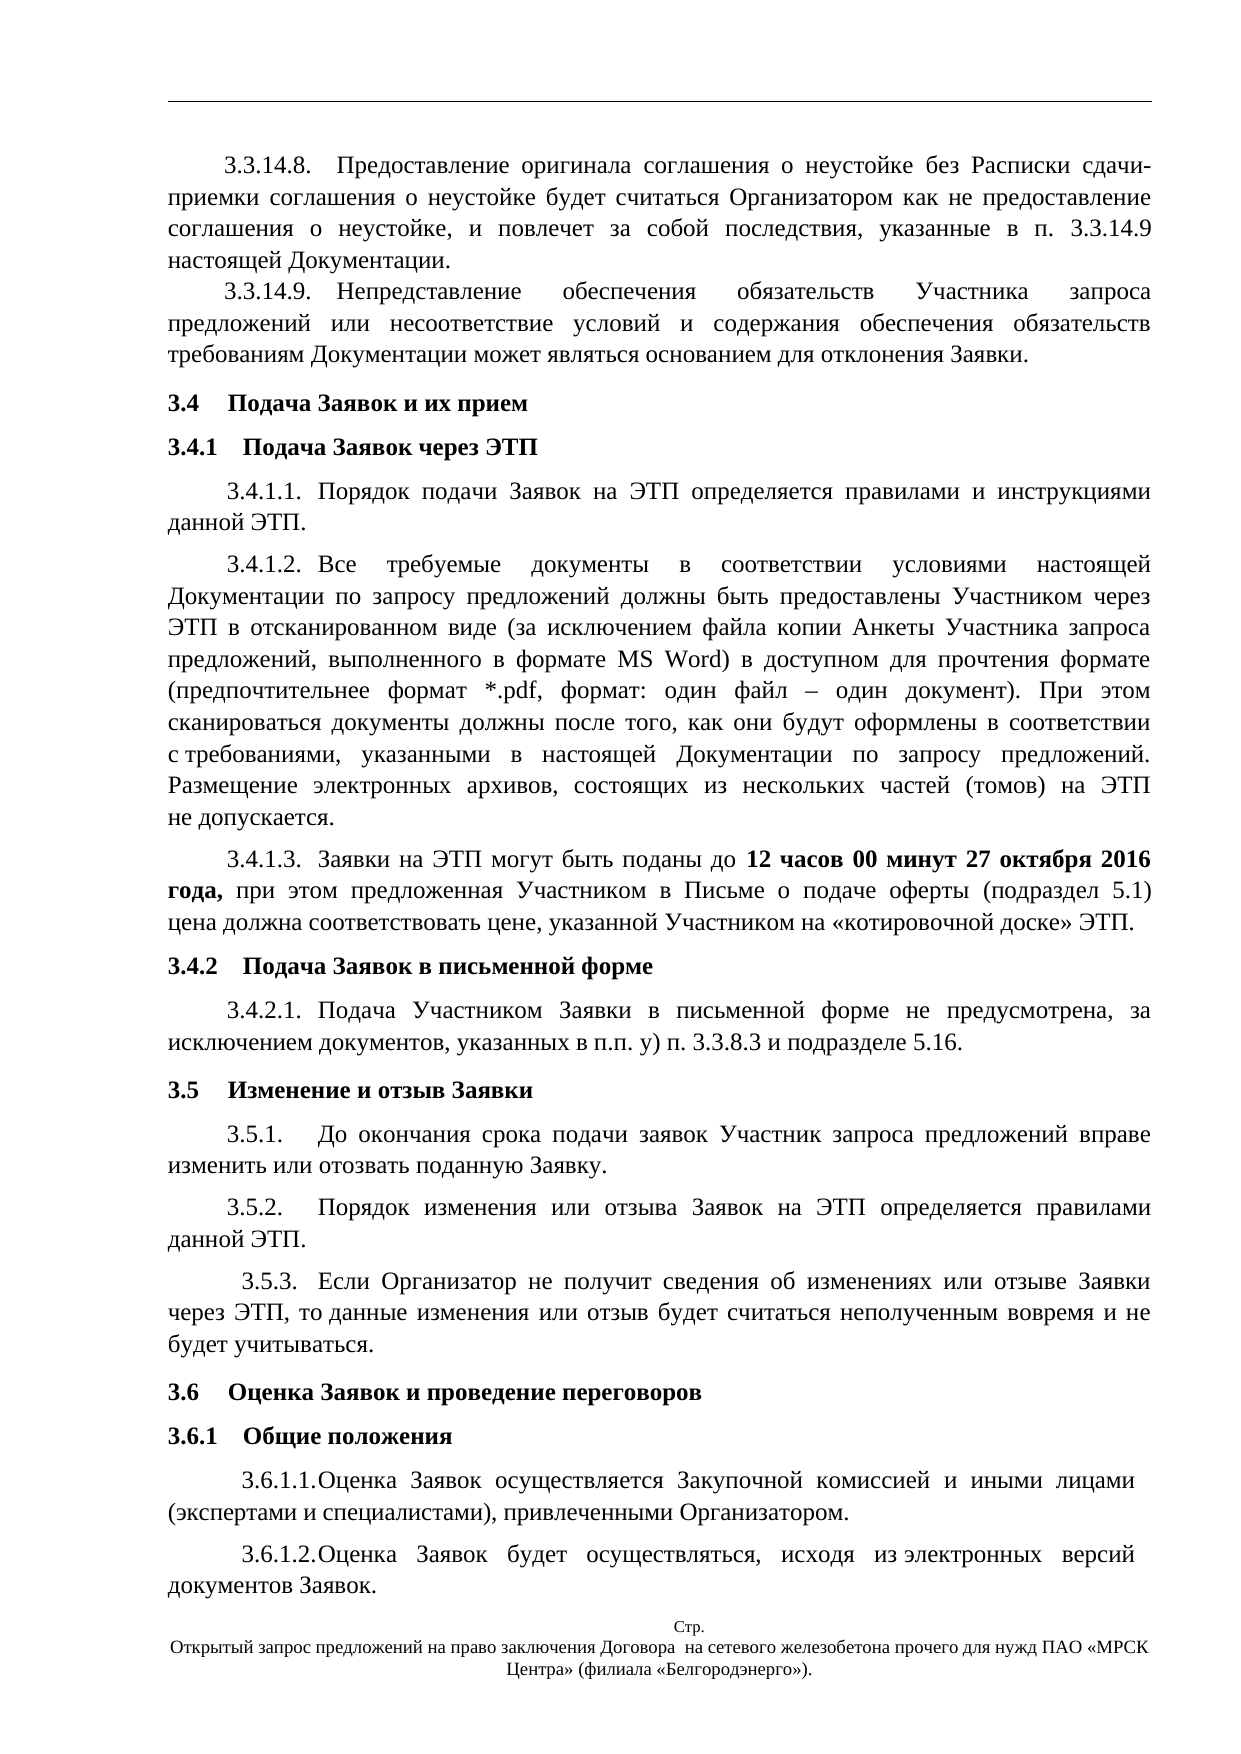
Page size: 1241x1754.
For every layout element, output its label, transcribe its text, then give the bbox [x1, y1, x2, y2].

subtitle Общие положения [168, 1421, 1152, 1450]
list Порядок подачи Заявок на ЭТП определяется правилами и инструкциями данной ЭТП. [168, 476, 1152, 536]
subtitle Изменение и отзыв Заявки [168, 1075, 1152, 1103]
list Оценка Заявок будет осуществляться, исходя из электронных версий документов Заявок. [168, 1539, 1135, 1599]
subtitle Оценка Заявок и проведение переговоров [168, 1377, 1152, 1406]
list До окончания срока подачи заявок Участник запроса предложений вправе изменить или отозвать поданную Заявку. [168, 1119, 1152, 1179]
list Если Организатор не получит сведения об изменениях или отзыве Заявки через ЭТП, то данные изменения или отзыв будет считаться неполученным вовремя и не будет учитываться. [168, 1266, 1152, 1358]
list Все требуемые документы в соответствии условиями настоящей Документации по запросу предложений должны быть предоставлены Участником через ЭТП в отсканированном виде (за исключением файла копии Анкеты Участника запроса предложений, выполненного в формате MS Word) в доступном для прочтения формате (предпочтительнее формат *.pdf, формат: один файл – один документ). При этом сканироваться документы должны после того, как они будут оформлены в соответствии с требованиями, указанными в настоящей Документации по запросу предложений. Размещение электронных архивов, состоящих из нескольких частей (томов) на ЭТП не допускается. [168, 549, 1152, 831]
subtitle Подача Заявок и их прием [168, 388, 1152, 416]
list Порядок изменения или отзыва Заявок на ЭТП определяется правилами данной ЭТП. [168, 1192, 1152, 1253]
list Непредставление обеспечения обязательств Участника запроса предложений или несоответствие условий и содержания обеспечения обязательств требованиям Документации может являться основанием для отклонения Заявки. [168, 276, 1152, 368]
list Оценка Заявок осуществляется Закупочной комиссией и иными лицами (экспертами и специалистами), привлеченными Организатором. [168, 1465, 1135, 1526]
subtitle Подача Заявок через ЭТП [168, 432, 1152, 460]
subtitle Подача Заявок в письменной форме [168, 951, 1152, 980]
